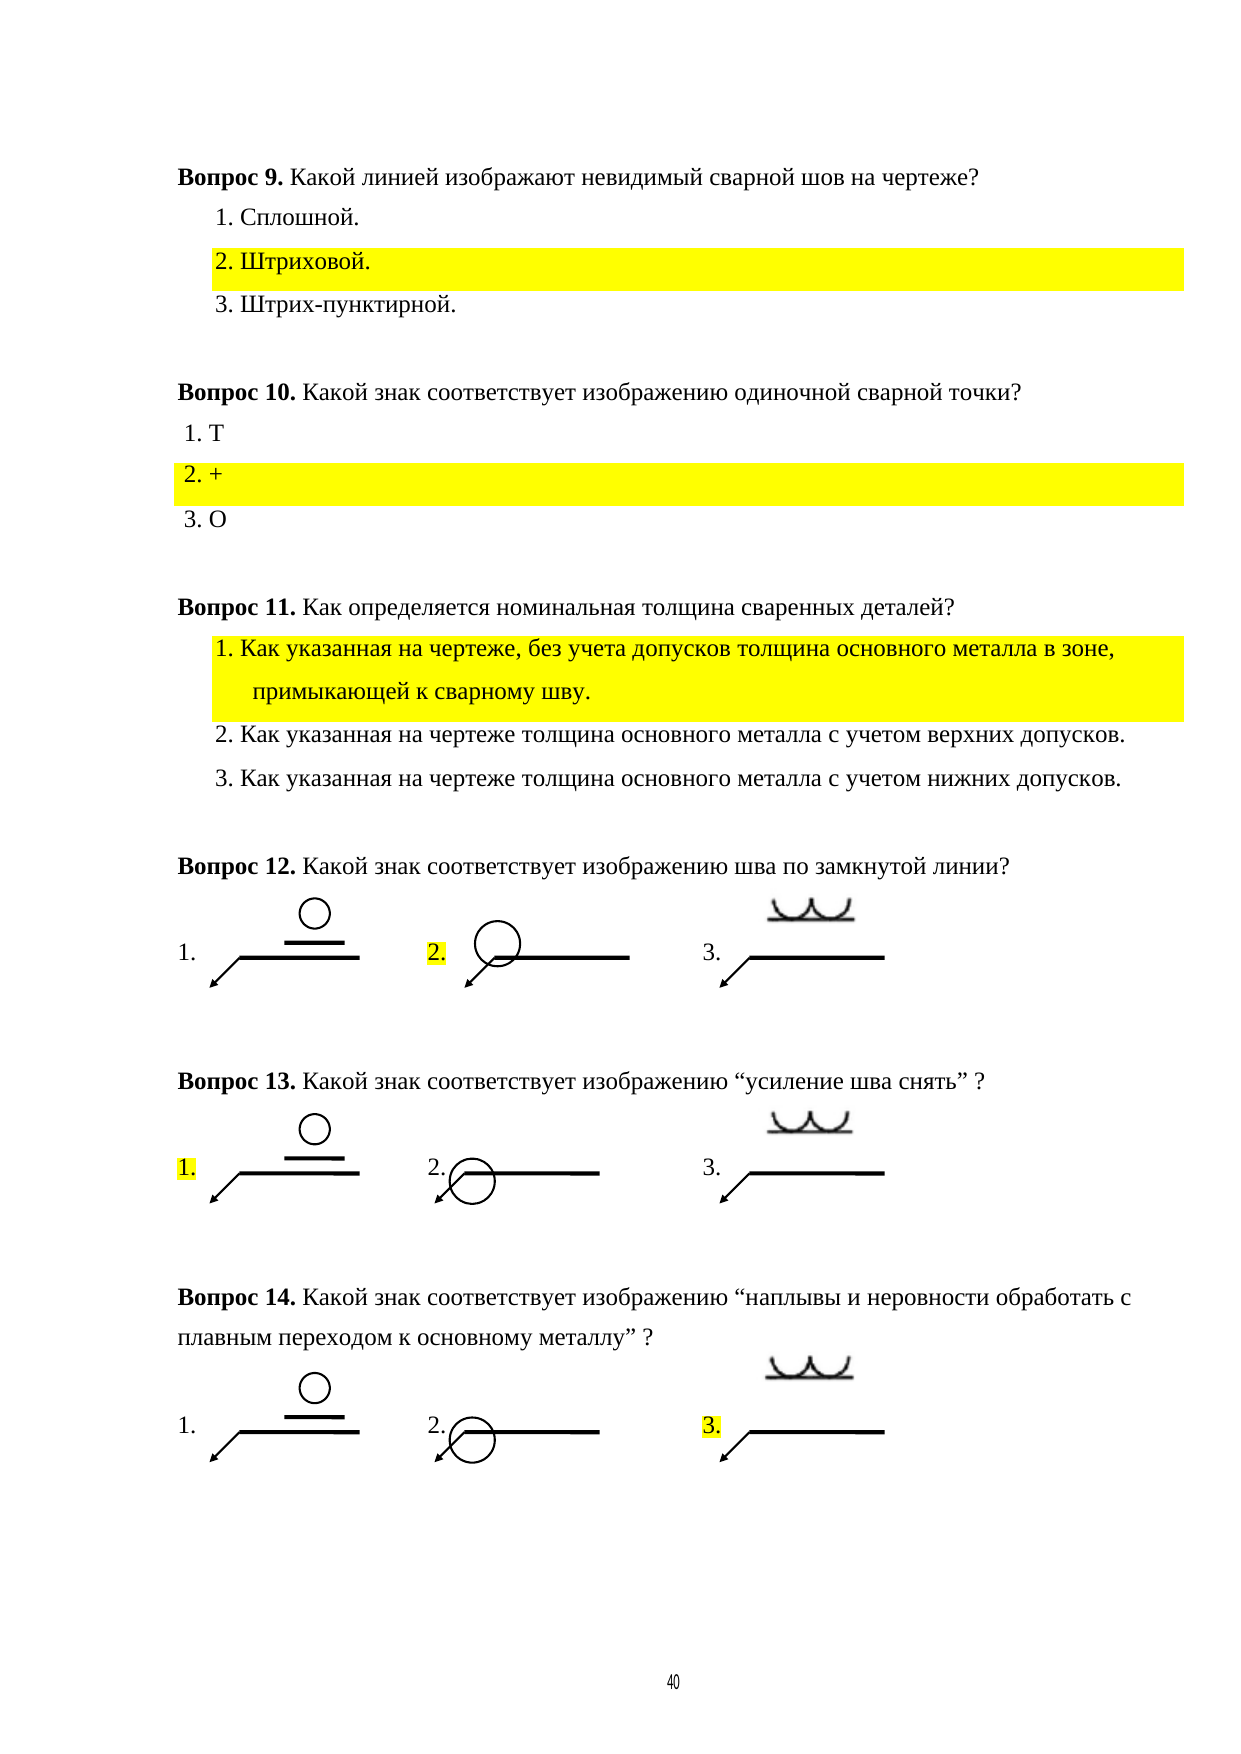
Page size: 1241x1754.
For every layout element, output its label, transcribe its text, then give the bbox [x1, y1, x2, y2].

text 3. Как указанная на чертеже толщина основного металла с учетом нижних допусков. [215, 751, 1240, 794]
text 2. [427, 1416, 666, 1438]
text 1. [177, 1416, 426, 1438]
text Вопрос 10. Какой знак соответствует изображению одиночной сварной точки? [177, 373, 1240, 407]
text плавным переходом к основному металлу” ? [177, 1312, 1240, 1354]
text 1. Сплошной. [215, 192, 1240, 234]
text 3. [702, 942, 1240, 965]
text 1. Как указанная на чертеже, без учета допусков толщина основного металла в зоне, [215, 622, 1240, 665]
text Вопрос 11. Как определяется номинальная толщина сваренных деталей? [177, 589, 1240, 622]
text 2. + [183, 450, 1240, 491]
text Вопрос 13. Какой знак соответствует изображению “усиление шва снять” ? [177, 1063, 1240, 1096]
text Вопрос 14. Какой знак соответствует изображению “наплывы и неровности обработать с [177, 1278, 1240, 1312]
text 3. Штрих-пунктирной. [215, 278, 1240, 321]
text 3. О [183, 491, 1240, 536]
text Вопрос 9. Какой линией изображают невидимый сварной шов на чертеже? [177, 158, 1240, 192]
picture [758, 1096, 868, 1137]
text 3. [702, 1157, 1240, 1180]
text 40 [667, 1666, 701, 1696]
text 2. Штриховой. [215, 234, 1240, 278]
text 3. [721, 1416, 1240, 1438]
text 2. [427, 1157, 701, 1180]
text 1. [177, 942, 426, 965]
text 2. [446, 942, 701, 965]
text 1. Т [183, 407, 1240, 450]
picture [756, 1354, 870, 1383]
text Вопрос 12. Какой знак соответствует изображению шва по замкнутой линии? [177, 847, 1240, 881]
text примыкающей к сварному шву. [252, 665, 1240, 708]
text 2. Как указанная на чертеже толщина основного металла с учетом верхних допусков. [215, 708, 1240, 751]
text 1. [177, 1157, 426, 1180]
picture [758, 883, 872, 925]
